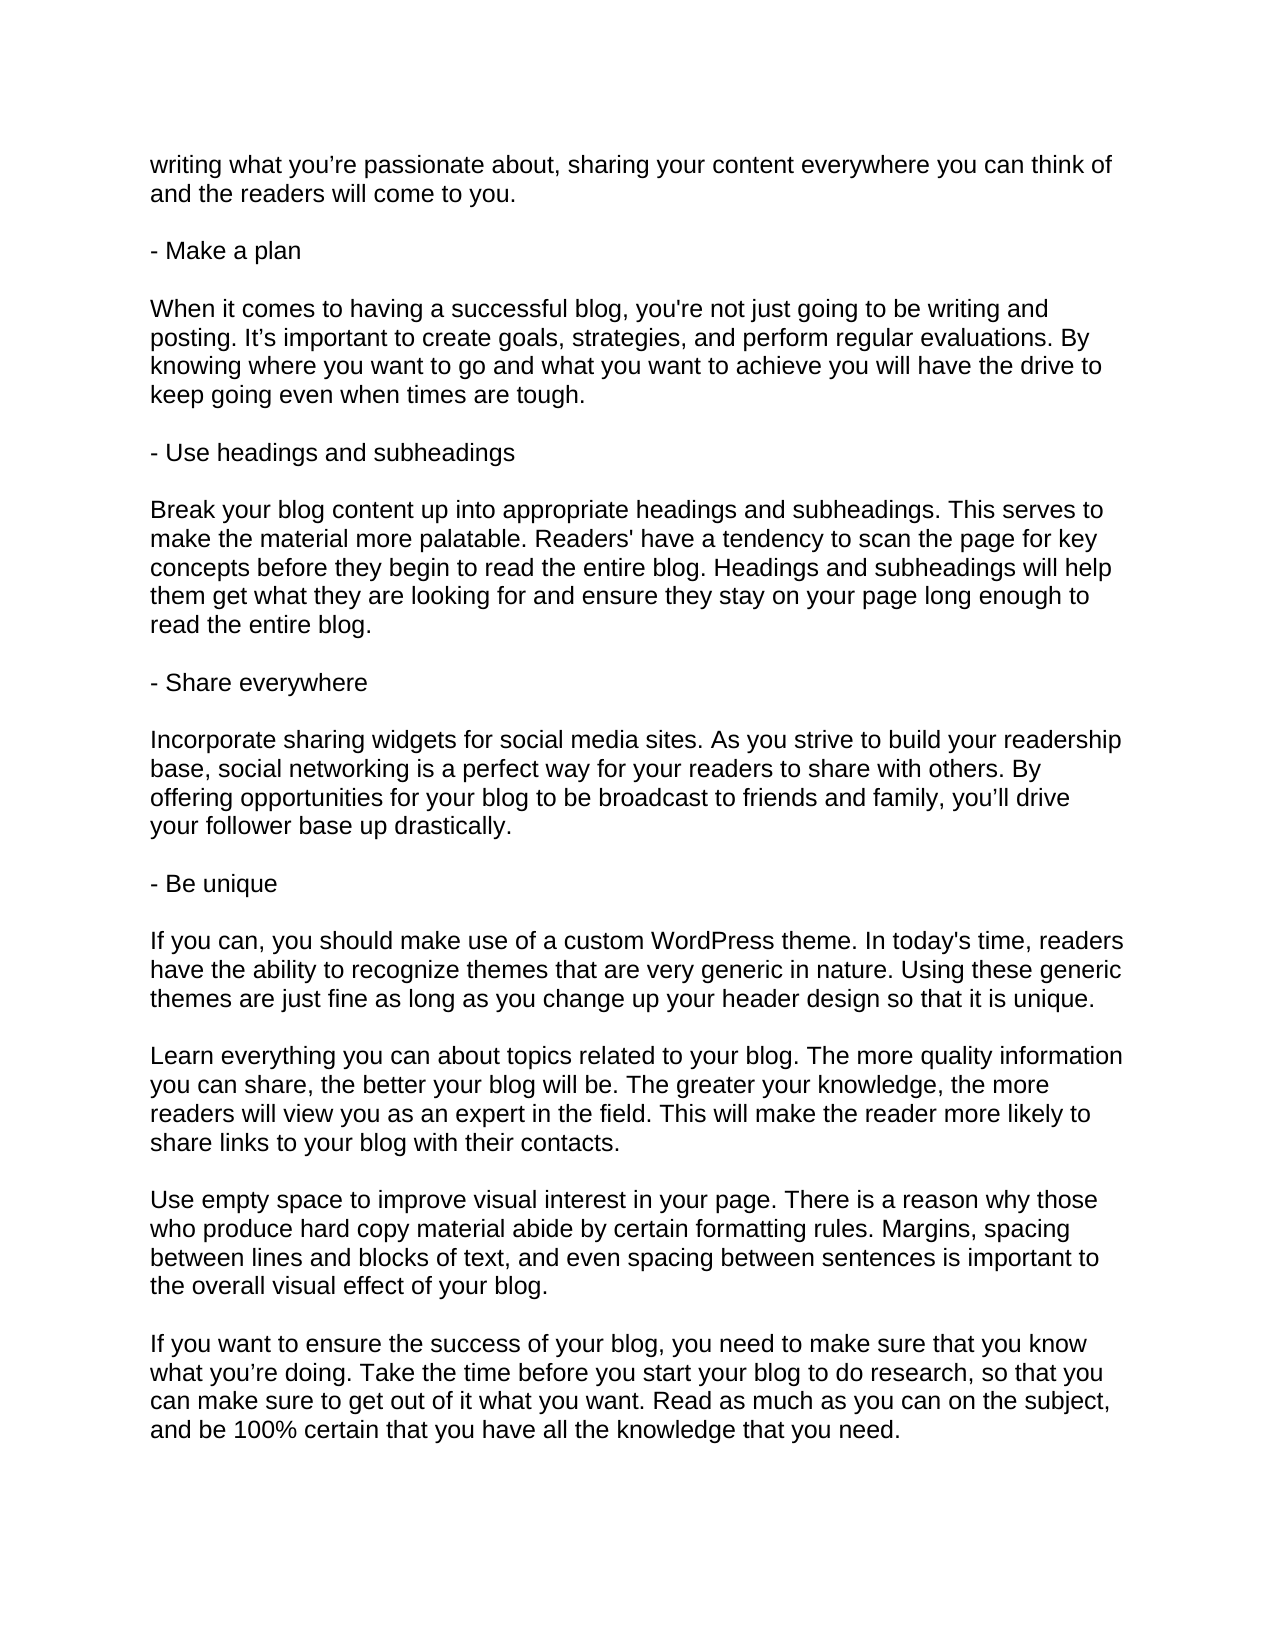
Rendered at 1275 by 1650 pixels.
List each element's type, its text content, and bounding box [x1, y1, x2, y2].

text Incorporate sharing widgets for social media sites. As you strive to build your readership base, social networking is a perfect way for your readers to share with others. By offering opportunities for your blog to be broadcast to friends and family, you’ll drive your follower base up drastically. [150, 725, 1125, 840]
text If you can, you should make use of a custom WordPress theme. In today's time, readers have the ability to recognize themes that are very generic in nature. Using these generic themes are just fine as long as you change up your header design so that it is unique. [150, 926, 1125, 1012]
text When it comes to having a successful blog, you're not just going to be writing and posting. It’s important to create goals, strategies, and perform regular evaluations. By knowing where you want to go and what you want to achieve you will have the drive to keep going even when times are tough. [150, 294, 1125, 409]
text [150, 150, 1125, 207]
text Learn everything you can about topics related to your blog. The more quality information you can share, the better your blog will be. The greater your knowledge, the more readers will view you as an expert in the field. This will make the reader more likely to share links to your blog with their contacts. [150, 1041, 1125, 1156]
text - Be unique [150, 869, 1125, 897]
text Break your blog content up into appropriate headings and subheadings. This serves to make the material more palatable. Readers' have a tendency to scan the page for key concepts before they begin to read the entire blog. Headings and subheadings will help them get what they are looking for and ensure they stay on your page long enough to read the entire blog. [150, 495, 1125, 639]
text - Use headings and subheadings [150, 437, 1125, 466]
text - Make a plan [150, 236, 1125, 265]
text - Share everywhere [150, 667, 1125, 696]
text Use empty space to improve visual interest in your page. There is a reason why those who produce hard copy material abide by certain formatting rules. Margins, spacing between lines and blocks of text, and even spacing between sentences is important to the overall visual effect of your blog. [150, 1185, 1125, 1300]
text If you want to ensure the success of your blog, you need to make sure that you know what you’re doing. Take the time before you start your blog to do research, so that you can make sure to get out of it what you want. Read as much as you can on the subject, and be 100% certain that you have all the knowledge that you need. [150, 1329, 1125, 1444]
